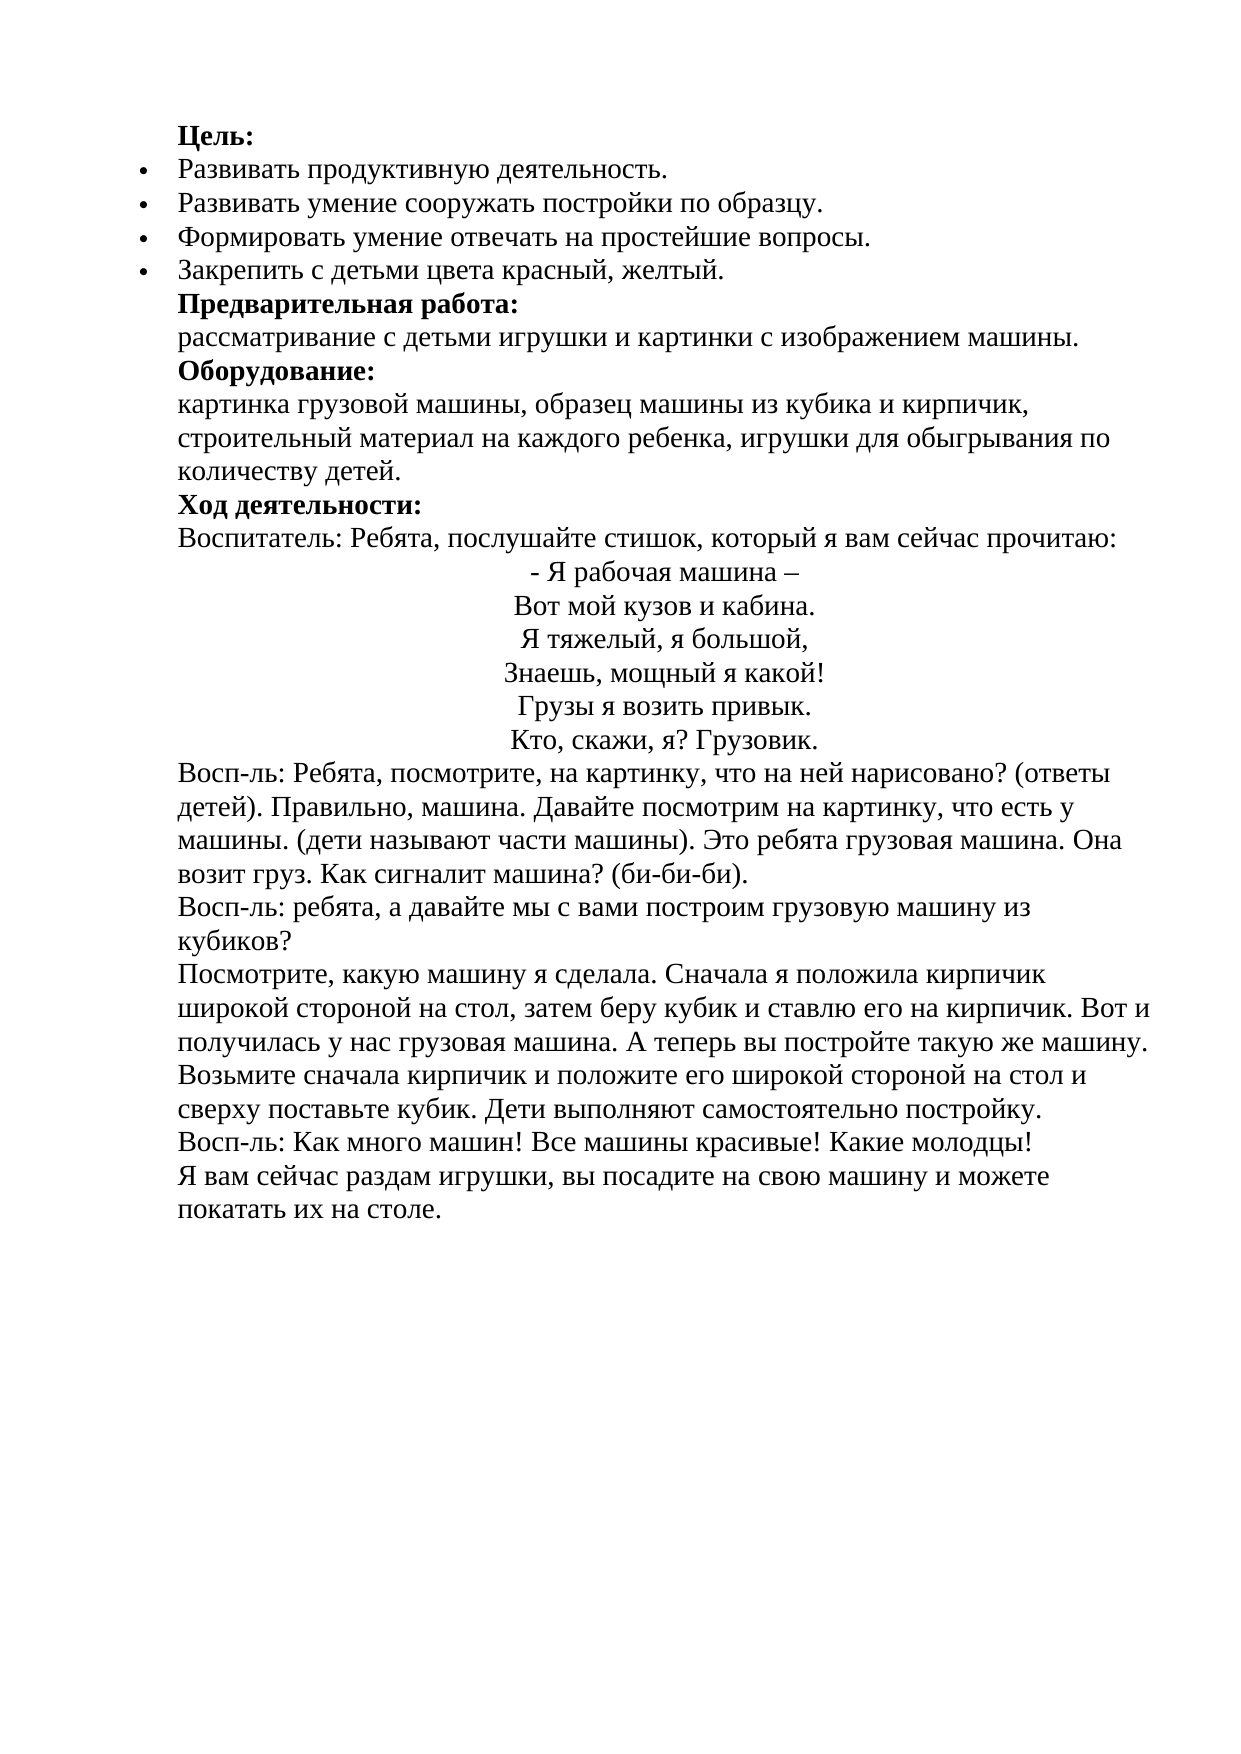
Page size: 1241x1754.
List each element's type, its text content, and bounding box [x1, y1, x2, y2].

text Восп-ль: Как много машин! Все машины красивые! Какие молодцы! [177, 1124, 1152, 1158]
text Я тяжелый, я большой, [177, 621, 1152, 655]
text Цель: [177, 118, 1152, 152]
text Оборудование: [177, 353, 1152, 386]
text Грузы я возить привык. [177, 688, 1152, 722]
text Кто, скажи, я? Грузовик. [177, 722, 1152, 755]
text - Я рабочая машина – [177, 554, 1152, 588]
list Развивать продуктивную деятельность. [140, 152, 1152, 185]
text Восп-ль: ребята, а давайте мы с вами построим грузовую машину из кубиков? [177, 889, 1152, 957]
list Формировать умение отвечать на простейшие вопросы. [140, 219, 1152, 252]
list Развивать умение сооружать постройки по образцу. [140, 185, 1152, 219]
text Знаешь, мощный я какой! [177, 655, 1152, 688]
text Ход деятельности: [177, 487, 1152, 521]
text Предварительная работа: [177, 286, 1152, 319]
text Я вам сейчас раздам игрушки, вы посадите на свою машину и можете покатать их на столе. [177, 1158, 1152, 1225]
text Восп-ль: Ребята, посмотрите, на картинку, что на ней нарисовано? (ответы детей). Правильно, машина. Давайте посмотрим на картинку, что есть у машины. (дети называют части машины). Это ребята грузовая машина. Она возит груз. Как сигналит машина? (би-би-би). [177, 755, 1152, 889]
text Вот мой кузов и кабина. [177, 588, 1152, 621]
text картинка грузовой машины, образец машины из кубика и кирпичик, строительный материал на каждого ребенка, игрушки для обыгрывания по количеству детей. [177, 386, 1152, 487]
text рассматривание с детьми игрушки и картинки с изображением машины. [177, 319, 1152, 353]
text Воспитатель: Ребята, послушайте стишок, который я вам сейчас прочитаю: [177, 521, 1152, 554]
text Посмотрите, какую машину я сделала. Сначала я положила кирпичик широкой стороной на стол, затем беру кубик и ставлю его на кирпичик. Вот и получилась у нас грузовая машина. А теперь вы постройте такую же машину. Возьмите сначала кирпичик и положите его широкой стороной на стол и сверху поставьте кубик. Дети выполняют самостоятельно постройку. [177, 957, 1152, 1124]
list Закрепить с детьми цвета красный, желтый. [140, 252, 1152, 286]
